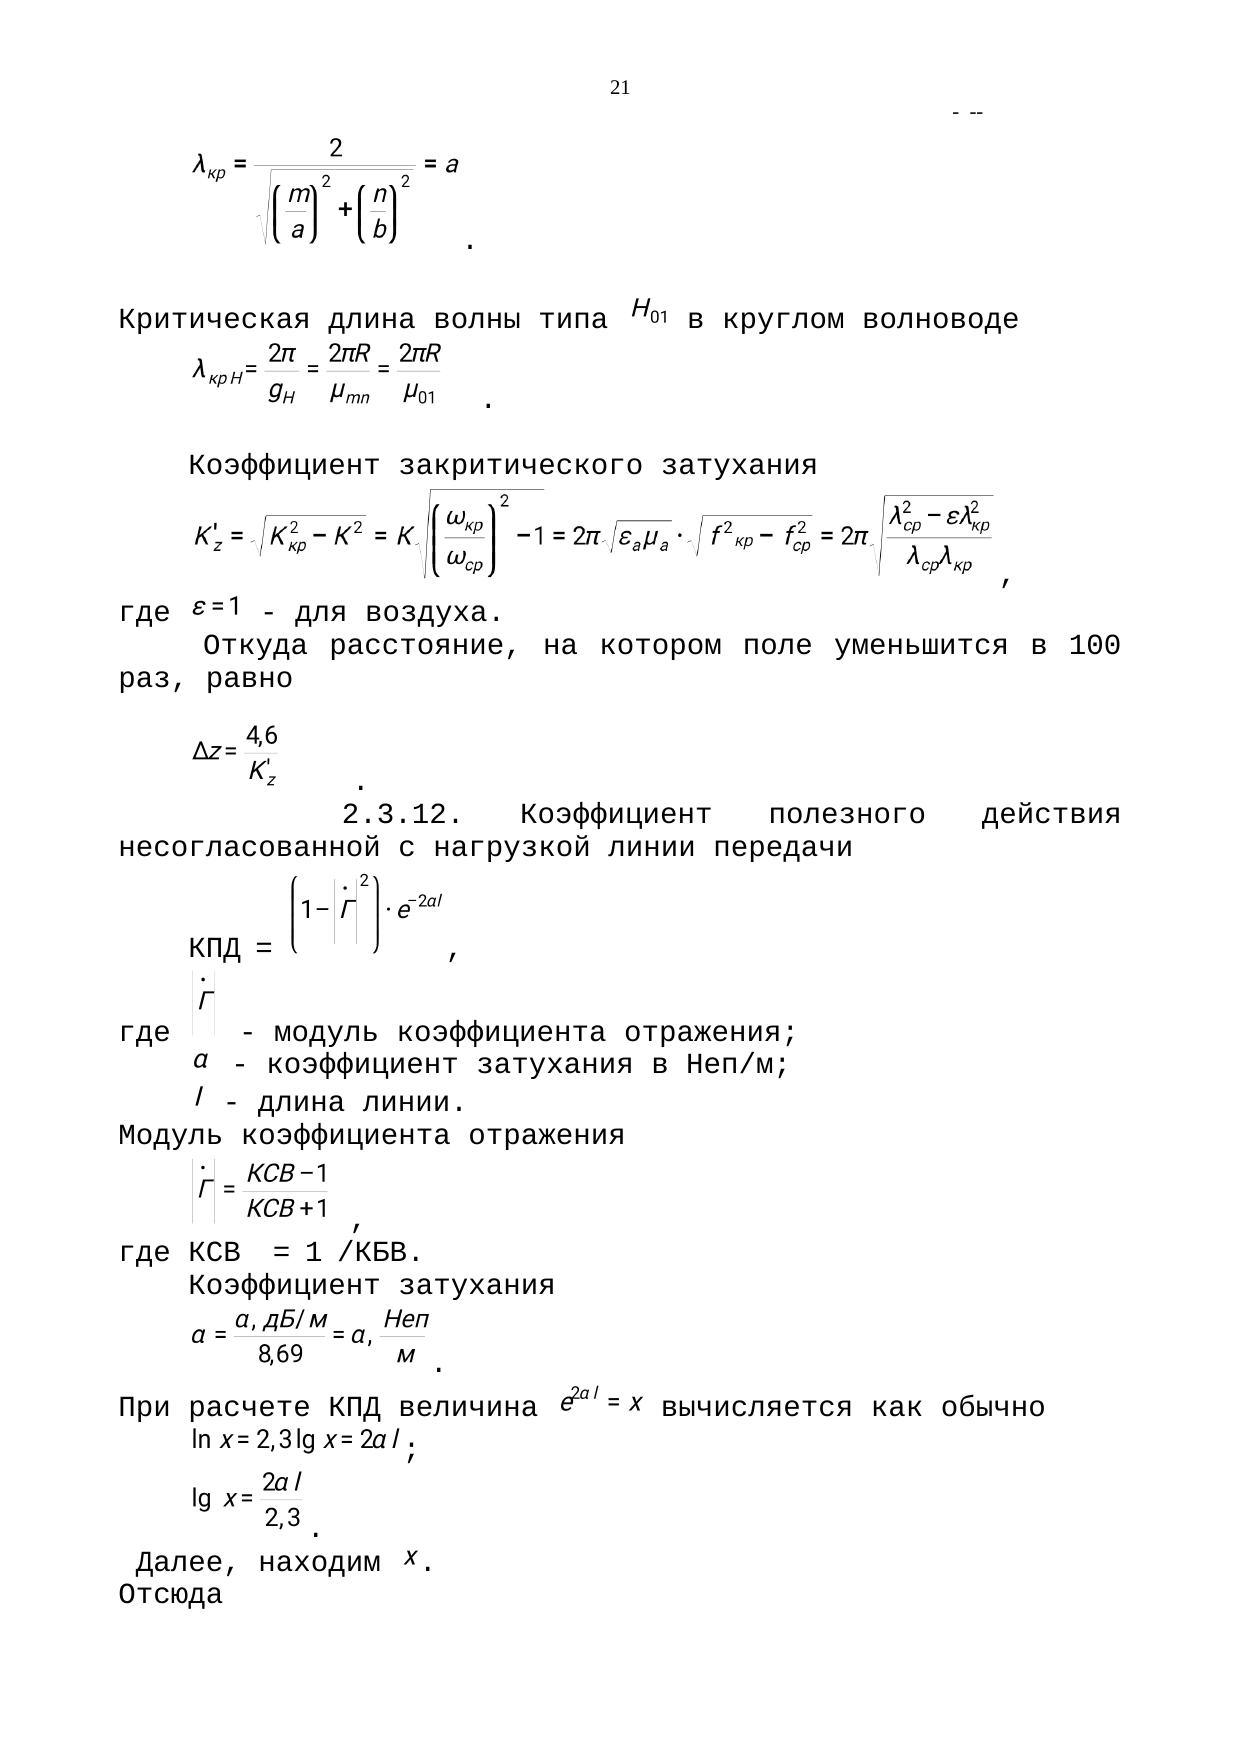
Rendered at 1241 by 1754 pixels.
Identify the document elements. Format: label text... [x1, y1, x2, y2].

picture [188, 337, 445, 409]
text КПД = , [118, 866, 1122, 966]
picture [287, 865, 446, 958]
text - длина линии. [156, 1083, 1122, 1121]
text , [118, 1153, 1122, 1237]
picture [555, 1380, 644, 1417]
picture [188, 1467, 307, 1538]
picture [188, 592, 243, 621]
text Модуль коэффициента отражения [118, 1121, 1122, 1153]
picture [188, 132, 462, 250]
picture [188, 966, 222, 1041]
text Откуда расстояние, на котором поле уменьшится в 100 раз, равно [118, 630, 1122, 696]
picture [188, 1303, 430, 1372]
text где - модуль коэффициента отражения; [118, 966, 1122, 1050]
picture [188, 720, 282, 791]
text где - для воздуха. [118, 592, 1122, 630]
text Критическая длина волны типа в круглом волноводе [118, 291, 1122, 338]
picture [625, 291, 670, 329]
text где КСВ = 1 /КБВ. [118, 1237, 1122, 1270]
text Коэффициент затухания [118, 1270, 1122, 1303]
text 2.3.12. Коэффициент полезного действия несогласованной с нагрузкой линии передачи [118, 799, 1122, 866]
text . [118, 720, 1122, 799]
picture [190, 1051, 214, 1074]
text . [118, 338, 1122, 417]
picture [188, 483, 999, 584]
text . [118, 1303, 1122, 1381]
text ; [118, 1425, 1122, 1467]
text Коэффициент закритического затухания [118, 450, 1122, 483]
picture [188, 1153, 332, 1229]
picture [190, 1082, 206, 1112]
text - коэффициент затухания в Неп/м; [156, 1050, 1122, 1083]
picture [188, 1425, 403, 1459]
picture [398, 1548, 419, 1571]
text При расчете КПД величина вычисляется как обычно [118, 1381, 1122, 1425]
text . [118, 1467, 1122, 1547]
text Отсюда [118, 1580, 1122, 1613]
text Далее, находим . [118, 1547, 1122, 1580]
